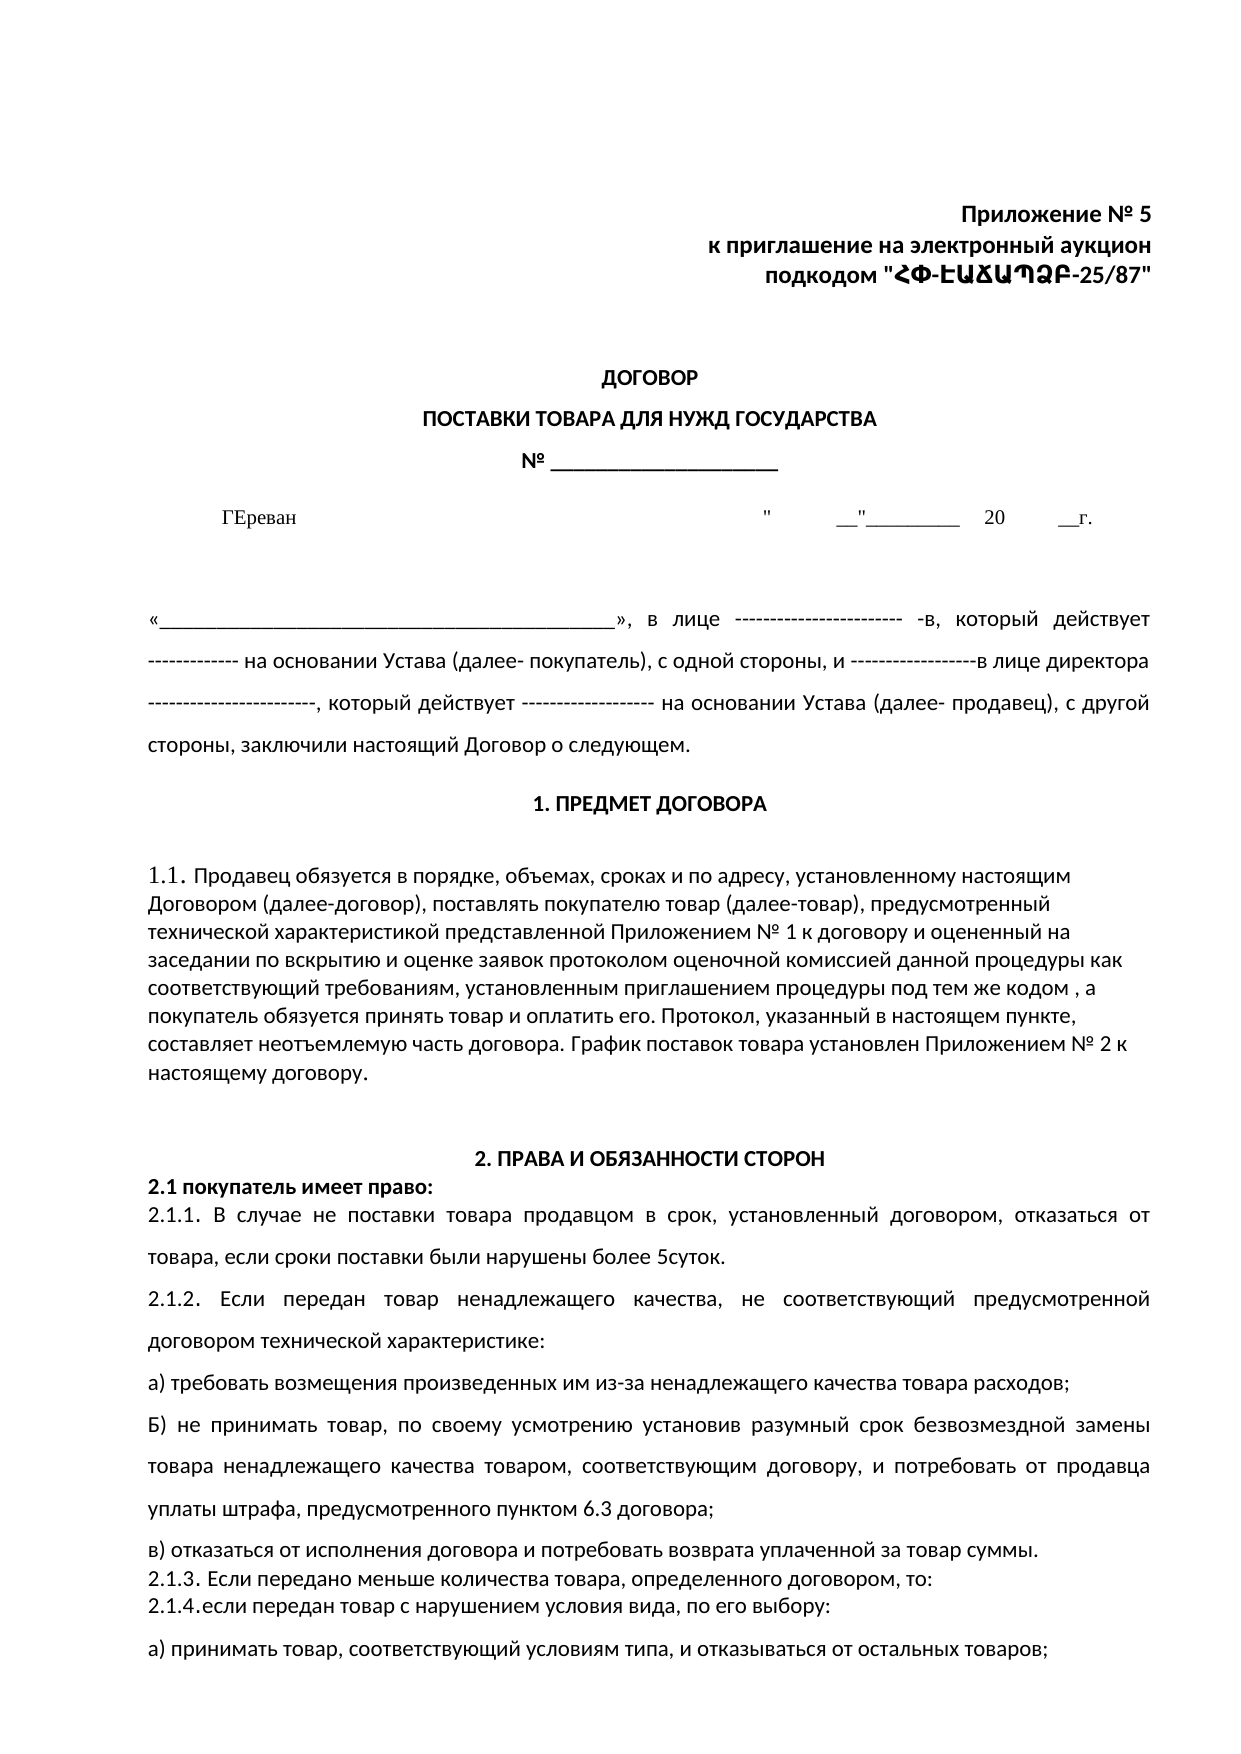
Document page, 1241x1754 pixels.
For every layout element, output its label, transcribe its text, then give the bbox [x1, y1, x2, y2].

list а) требовать возмещения произведенных им из-за ненадлежащего качества товара расходов; [148, 1368, 1152, 1396]
text ПОСТАВКИ ТОВАРА ДЛЯ НУЖД ГОСУДАРСТВА [148, 404, 1152, 433]
table_header ГЕреван [136, 505, 620, 546]
text ДОГОВОР [148, 363, 1152, 391]
text 2.1.3․ Если передано меньше количества товара, определенного договором, то: [148, 1564, 1152, 1592]
text 1. ПРЕДМЕТ ДОГОВОРА [148, 789, 1152, 817]
list 2. ПРАВА И ОБЯЗАННОСТИ СТОРОН [148, 1144, 1152, 1172]
text 1.1․ Продавец обязуется в порядке, объемах, сроках и по адресу, установленному настоящим Договором (далее-договор), поставлять покупателю товар (далее-товар), предусмотренный технической характеристикой представленной Приложением № 1 к договору и оцененный на заседании по вскрытию и оценке заявок протоколом оценочной комиссией данной процедуры как соответствующий требованиям, установленным приглашением процедуры под тем же кодом , а покупатель обязуется принять товар и оплатить его. Протокол, указанный в настоящем пункте, составляет неотъемлемую часть договора. График поставок товара установлен Приложением № 2 к настоящему договору. [148, 860, 1152, 1087]
list 2.1.2․ Если передан товар ненадлежащего качества, не соответствующий предусмотренной договором технической характеристике: [148, 1284, 1152, 1354]
text к приглашение на электронный аукцион [177, 229, 1152, 259]
text № ____________________ [148, 447, 1152, 474]
list Б) не принимать товар, по своему усмотрению установив разумный срок безвозмездной замены товара ненадлежащего качества товаром, соответствующим договору, и потребовать от продавца уплаты штрафа, предусмотренного пунктом 6.3 договора; [148, 1410, 1152, 1522]
list 2.1.4․если передан товар с нарушением условия вида, по его выбору: [148, 1592, 1152, 1620]
table_header " __"_________ 20 __г. [620, 505, 1104, 546]
text Приложение № 5 [148, 198, 1152, 229]
list а) принимать товар, соответствующий условиям типа, и отказываться от остальных товаров; [148, 1634, 1152, 1662]
text 2.1 покупатель имеет право: [148, 1172, 1152, 1200]
text «________________________________________», в лице ------------------------ -в, который действует ------------- на основании Устава (далее- покупатель), с одной стороны, и ------------------в лице директора ------------------------, который действует ------------------- на основании Устава (далее- продавец), с другой стороны, заключили настоящий Договор о следующем. [148, 604, 1152, 758]
list 2.1.1․ В случае не поставки товара продавцом в срок, установленный договором, отказаться от товара, если сроки поставки были нарушены более 5суток. [148, 1200, 1152, 1270]
text подкодом "ՀՓ-ԷԱՃԱՊՁԲ-25/87" [177, 259, 1152, 290]
text в) отказаться от исполнения договора и потребовать возврата уплаченной за товар суммы. [148, 1536, 1152, 1564]
